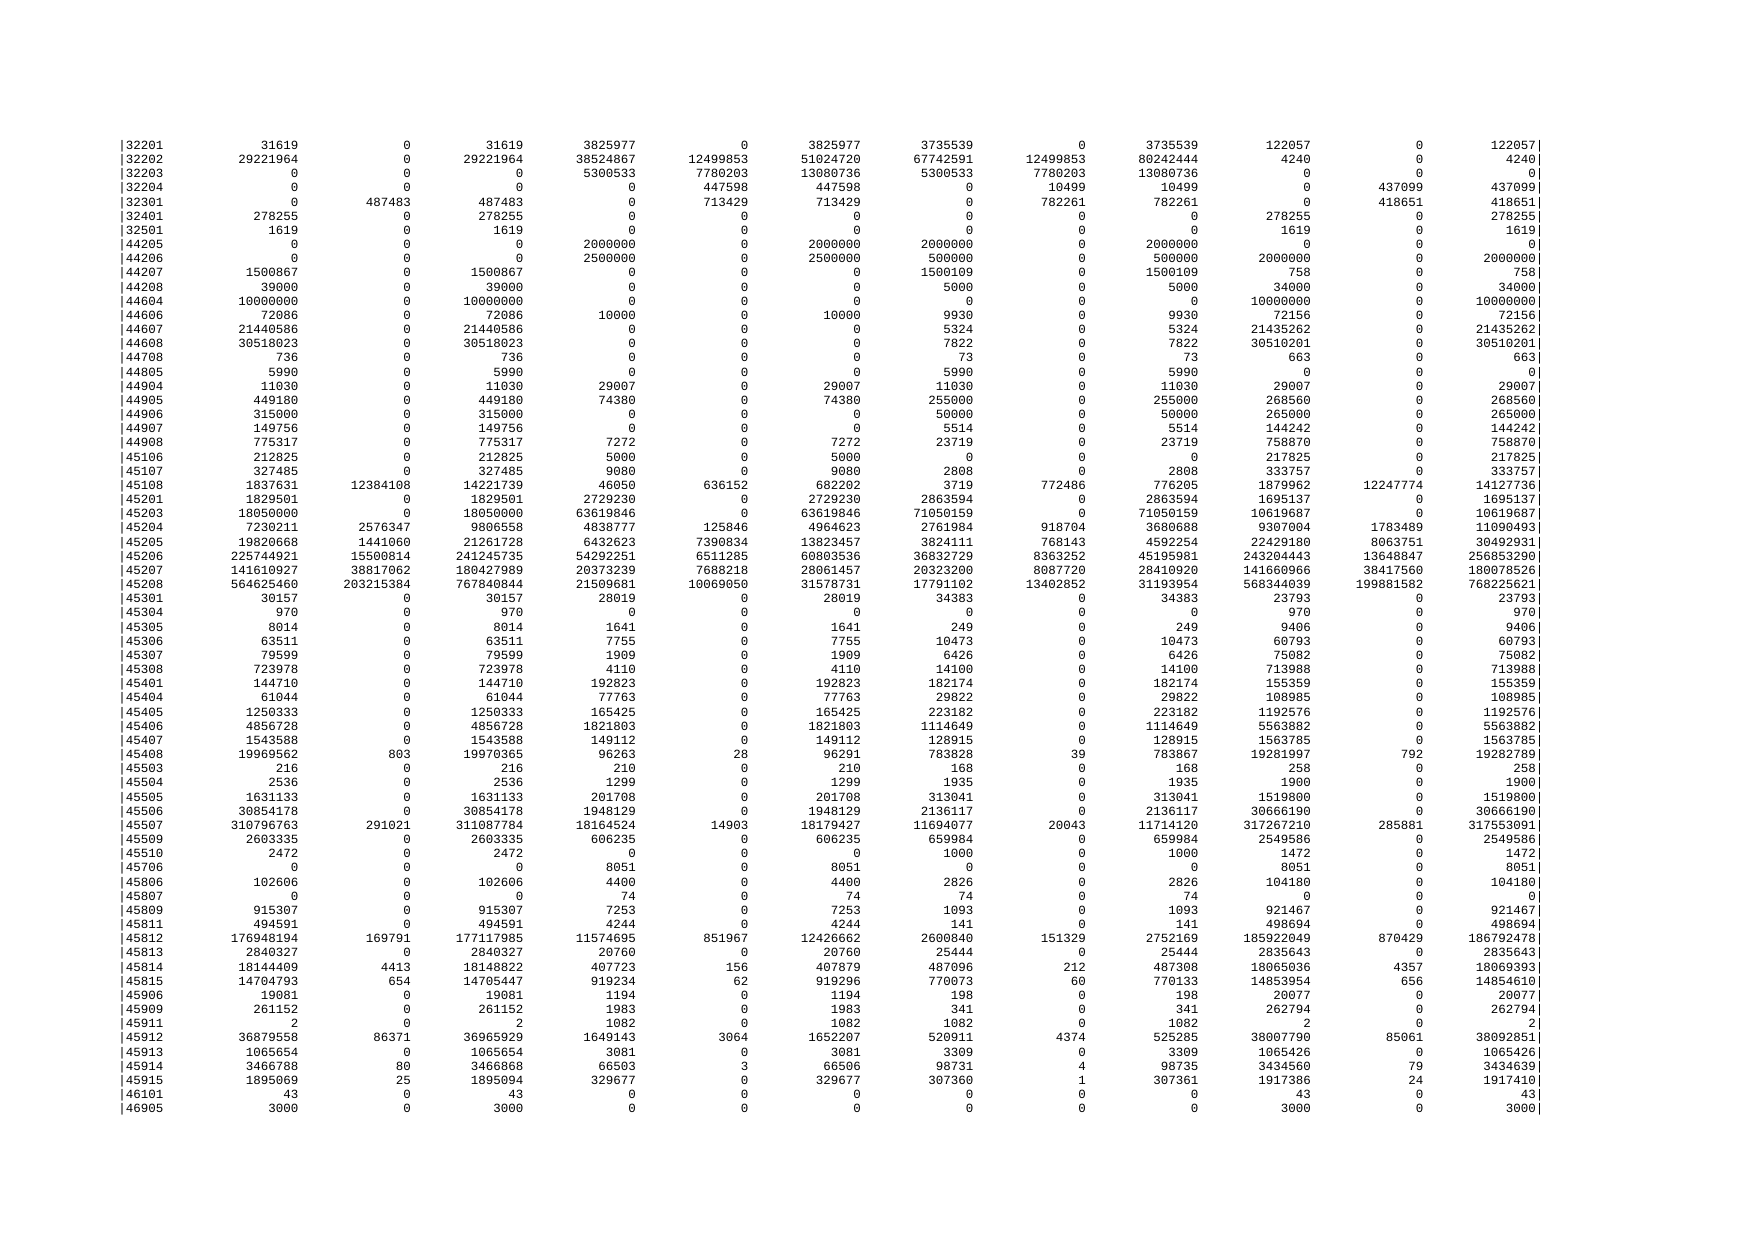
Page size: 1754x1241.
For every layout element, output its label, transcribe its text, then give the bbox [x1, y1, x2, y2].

text |45405 1250333 0 1250333 165425 0 165425 223182 0 223182 1192576 0 1192576| [118, 706, 1636, 720]
text |45809 915307 0 915307 7253 0 7253 1093 0 1093 921467 0 921467| [118, 904, 1636, 918]
text |45807 0 0 0 74 0 74 74 0 74 0 0 0| [118, 890, 1636, 904]
text |44206 0 0 0 2500000 0 2500000 500000 0 500000 2000000 0 2000000| [118, 252, 1636, 266]
text |44904 11030 0 11030 29007 0 29007 11030 0 11030 29007 0 29007| [118, 380, 1636, 394]
text |44604 10000000 0 10000000 0 0 0 0 0 0 10000000 0 10000000| [118, 295, 1636, 309]
text |44205 0 0 0 2000000 0 2000000 2000000 0 2000000 0 0 0| [118, 238, 1636, 252]
text |45207 141610927 38817062 180427989 20373239 7688218 28061457 20323200 8087720 28410920 141660966 38417560 180078526| [118, 564, 1636, 578]
text |45205 19820668 1441060 21261728 6432623 7390834 13823457 3824111 768143 4592254 22429180 8063751 30492931| [118, 536, 1636, 550]
text |45507 310796763 291021 311087784 18164524 14903 18179427 11694077 20043 11714120 317267210 285881 317553091| [118, 819, 1636, 833]
text |45408 19969562 803 19970365 96263 28 96291 783828 39 783867 19281997 792 19282789| [118, 748, 1636, 762]
text |45914 3466788 80 3466868 66503 3 66506 98731 4 98735 3434560 79 3434639| [118, 1060, 1636, 1074]
text |45106 212825 0 212825 5000 0 5000 0 0 0 217825 0 217825| [118, 451, 1636, 465]
text |45915 1895069 25 1895094 329677 0 329677 307360 1 307361 1917386 24 1917410| [118, 1074, 1636, 1088]
text |44208 39000 0 39000 0 0 0 5000 0 5000 34000 0 34000| [118, 281, 1636, 295]
text |44908 775317 0 775317 7272 0 7272 23719 0 23719 758870 0 758870| [118, 436, 1636, 451]
text |45510 2472 0 2472 0 0 0 1000 0 1000 1472 0 1472| [118, 847, 1636, 861]
text |45505 1631133 0 1631133 201708 0 201708 313041 0 313041 1519800 0 1519800| [118, 791, 1636, 805]
text |44607 21440586 0 21440586 0 0 0 5324 0 5324 21435262 0 21435262| [118, 323, 1636, 337]
text |45304 970 0 970 0 0 0 0 0 0 970 0 970| [118, 606, 1636, 621]
text |44708 736 0 736 0 0 0 73 0 73 663 0 663| [118, 351, 1636, 366]
text |32202 29221964 0 29221964 38524867 12499853 51024720 67742591 12499853 80242444 4240 0 4240| [118, 153, 1636, 167]
text |45201 1829501 0 1829501 2729230 0 2729230 2863594 0 2863594 1695137 0 1695137| [118, 493, 1636, 507]
text |45906 19081 0 19081 1194 0 1194 198 0 198 20077 0 20077| [118, 989, 1636, 1003]
text |45404 61044 0 61044 77763 0 77763 29822 0 29822 108985 0 108985| [118, 691, 1636, 706]
text |45812 176948194 169791 177117985 11574695 851967 12426662 2600840 151329 2752169 185922049 870429 186792478| [118, 932, 1636, 946]
text |45706 0 0 0 8051 0 8051 0 0 0 8051 0 8051| [118, 861, 1636, 876]
text |45815 14704793 654 14705447 919234 62 919296 770073 60 770133 14853954 656 14854610| [118, 975, 1636, 989]
text |45406 4856728 0 4856728 1821803 0 1821803 1114649 0 1114649 5563882 0 5563882| [118, 720, 1636, 734]
text |45401 144710 0 144710 192823 0 192823 182174 0 182174 155359 0 155359| [118, 677, 1636, 691]
text |45504 2536 0 2536 1299 0 1299 1935 0 1935 1900 0 1900| [118, 776, 1636, 791]
text |46905 3000 0 3000 0 0 0 0 0 0 3000 0 3000| [118, 1102, 1636, 1116]
text |32201 31619 0 31619 3825977 0 3825977 3735539 0 3735539 122057 0 122057| [118, 139, 1636, 153]
text |45814 18144409 4413 18148822 407723 156 407879 487096 212 487308 18065036 4357 18069393| [118, 961, 1636, 975]
text |45306 63511 0 63511 7755 0 7755 10473 0 10473 60793 0 60793| [118, 635, 1636, 649]
text |44805 5990 0 5990 0 0 0 5990 0 5990 0 0 0| [118, 366, 1636, 380]
text |44907 149756 0 149756 0 0 0 5514 0 5514 144242 0 144242| [118, 422, 1636, 436]
text |45811 494591 0 494591 4244 0 4244 141 0 141 498694 0 498694| [118, 918, 1636, 932]
text |45509 2603335 0 2603335 606235 0 606235 659984 0 659984 2549586 0 2549586| [118, 833, 1636, 847]
text |44906 315000 0 315000 0 0 0 50000 0 50000 265000 0 265000| [118, 408, 1636, 422]
text |45204 7230211 2576347 9806558 4838777 125846 4964623 2761984 918704 3680688 9307004 1783489 11090493| [118, 521, 1636, 536]
text |45912 36879558 86371 36965929 1649143 3064 1652207 520911 4374 525285 38007790 85061 38092851| [118, 1031, 1636, 1046]
text |44606 72086 0 72086 10000 0 10000 9930 0 9930 72156 0 72156| [118, 309, 1636, 323]
text |45108 1837631 12384108 14221739 46050 636152 682202 3719 772486 776205 1879962 12247774 14127736| [118, 479, 1636, 493]
text |46101 43 0 43 0 0 0 0 0 0 43 0 43| [118, 1088, 1636, 1102]
text |44608 30518023 0 30518023 0 0 0 7822 0 7822 30510201 0 30510201| [118, 337, 1636, 351]
text |45806 102606 0 102606 4400 0 4400 2826 0 2826 104180 0 104180| [118, 876, 1636, 890]
text |45307 79599 0 79599 1909 0 1909 6426 0 6426 75082 0 75082| [118, 649, 1636, 663]
text |45813 2840327 0 2840327 20760 0 20760 25444 0 25444 2835643 0 2835643| [118, 946, 1636, 961]
text |45206 225744921 15500814 241245735 54292251 6511285 60803536 36832729 8363252 45195981 243204443 13648847 256853290| [118, 550, 1636, 564]
text |44207 1500867 0 1500867 0 0 0 1500109 0 1500109 758 0 758| [118, 266, 1636, 281]
text |45107 327485 0 327485 9080 0 9080 2808 0 2808 333757 0 333757| [118, 465, 1636, 479]
text |32301 0 487483 487483 0 713429 713429 0 782261 782261 0 418651 418651| [118, 196, 1636, 210]
text |45407 1543588 0 1543588 149112 0 149112 128915 0 128915 1563785 0 1563785| [118, 734, 1636, 748]
text |44905 449180 0 449180 74380 0 74380 255000 0 255000 268560 0 268560| [118, 394, 1636, 408]
text |32401 278255 0 278255 0 0 0 0 0 0 278255 0 278255| [118, 210, 1636, 224]
text |45913 1065654 0 1065654 3081 0 3081 3309 0 3309 1065426 0 1065426| [118, 1046, 1636, 1060]
text |45301 30157 0 30157 28019 0 28019 34383 0 34383 23793 0 23793| [118, 592, 1636, 606]
text |45305 8014 0 8014 1641 0 1641 249 0 249 9406 0 9406| [118, 621, 1636, 635]
text |32204 0 0 0 0 447598 447598 0 10499 10499 0 437099 437099| [118, 181, 1636, 196]
text |45911 2 0 2 1082 0 1082 1082 0 1082 2 0 2| [118, 1017, 1636, 1031]
text |45203 18050000 0 18050000 63619846 0 63619846 71050159 0 71050159 10619687 0 10619687| [118, 507, 1636, 521]
text |45506 30854178 0 30854178 1948129 0 1948129 2136117 0 2136117 30666190 0 30666190| [118, 805, 1636, 819]
text |32501 1619 0 1619 0 0 0 0 0 0 1619 0 1619| [118, 224, 1636, 238]
text |45308 723978 0 723978 4110 0 4110 14100 0 14100 713988 0 713988| [118, 663, 1636, 677]
text |45909 261152 0 261152 1983 0 1983 341 0 341 262794 0 262794| [118, 1003, 1636, 1017]
text |32203 0 0 0 5300533 7780203 13080736 5300533 7780203 13080736 0 0 0| [118, 167, 1636, 181]
text |45503 216 0 216 210 0 210 168 0 168 258 0 258| [118, 762, 1636, 776]
text |45208 564625460 203215384 767840844 21509681 10069050 31578731 17791102 13402852 31193954 568344039 199881582 768225621| [118, 578, 1636, 592]
